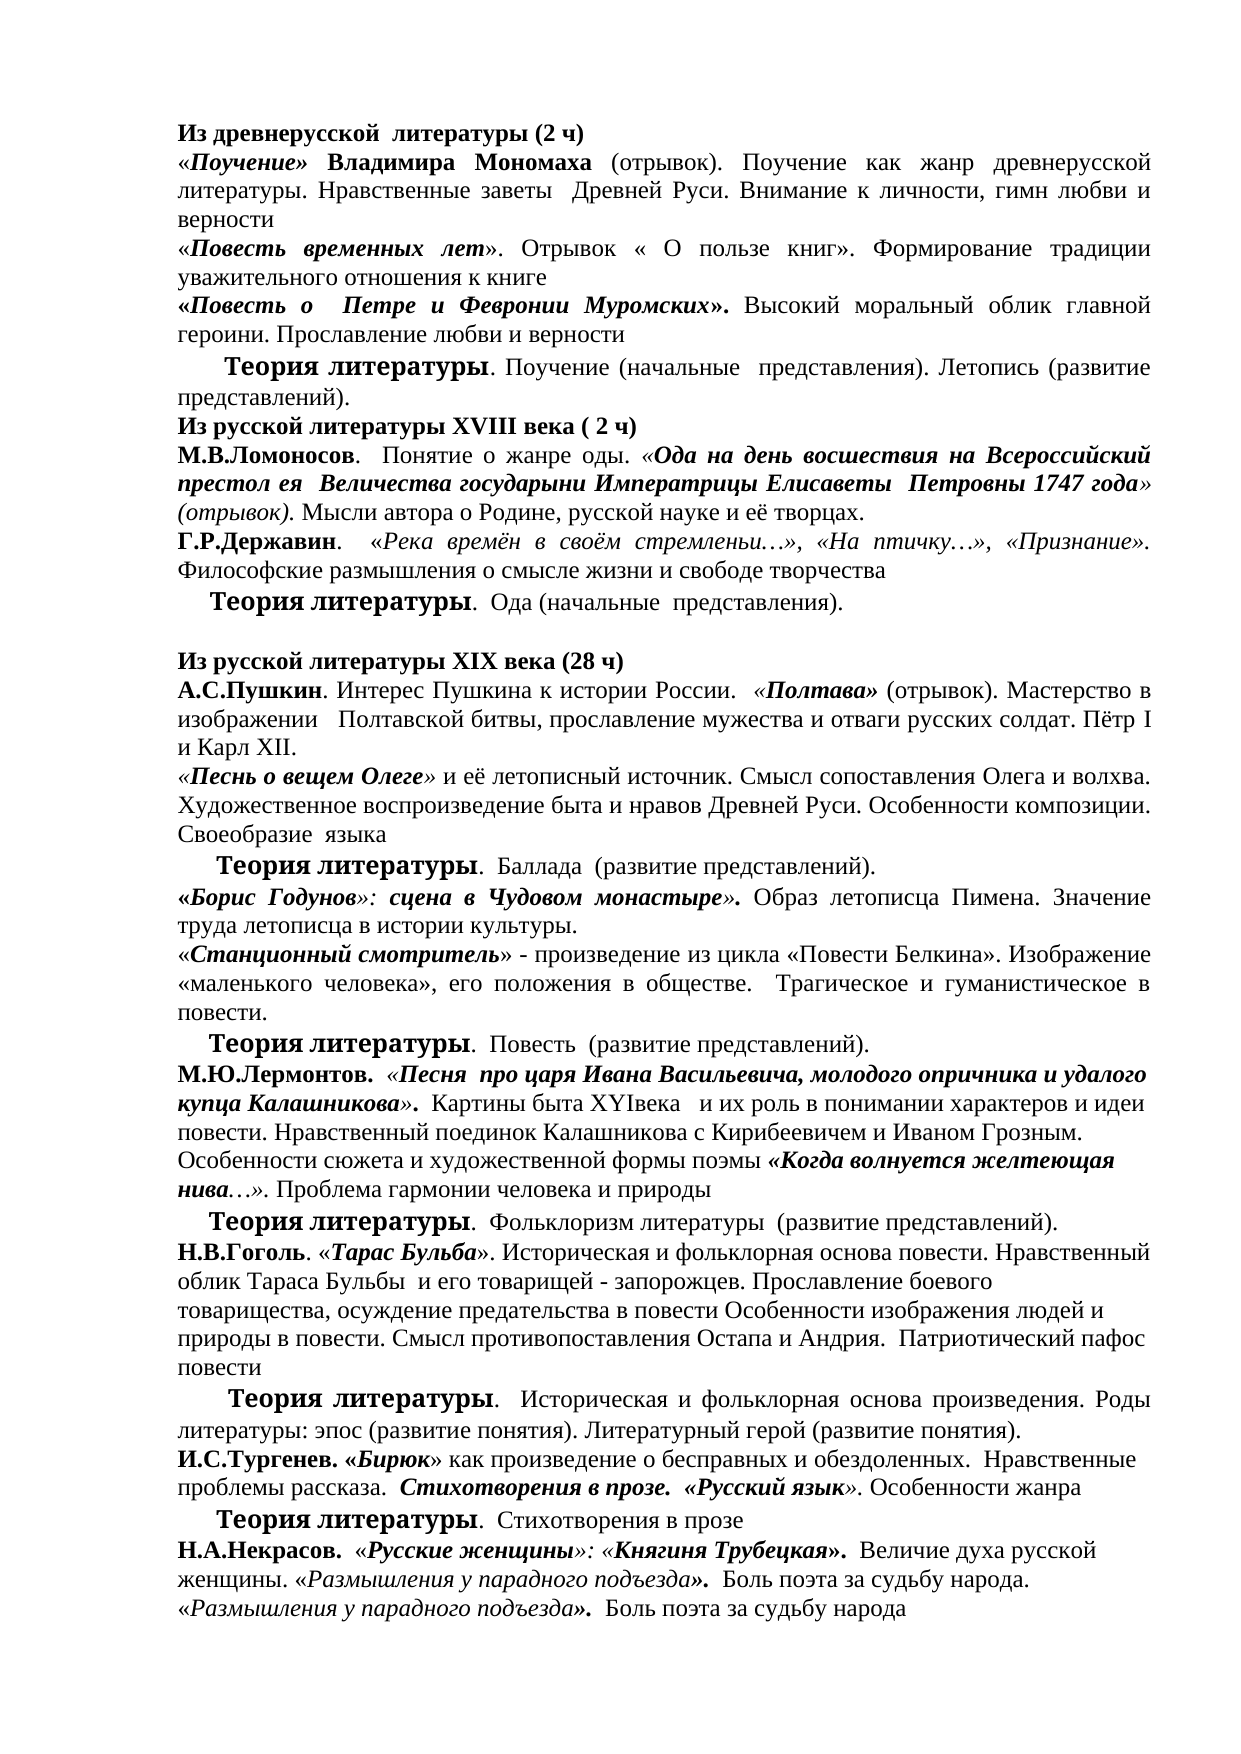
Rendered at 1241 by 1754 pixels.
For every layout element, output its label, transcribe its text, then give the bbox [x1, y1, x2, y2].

text Теория литературы. Баллада (развитие представлений). [177, 847, 1152, 882]
text «Повесть временных лет». Отрывок « О пользе книг». Формирование традиции уважительного отношения к книге [177, 233, 1152, 291]
text И.С.Тургенев. «Бирюк» как произведение о бесправных и обездоленных. Нравственные проблемы рассказа. Стихотворения в прозе. «Русский язык». Особенности жанра [177, 1444, 1152, 1501]
text Теория литературы. Фольклоризм литературы (развитие представлений). [177, 1203, 1152, 1237]
text М.В.Ломоносов. Понятие о жанре оды. «Ода на день восшествия на Всероссийский престол ея Величества государыни Императрицы Елисаветы Петровны 1747 года» (отрывок). Мысли автора о Родине, русской науке и её творцах. [177, 440, 1152, 526]
text «Песнь о вещем Олеге» и её летописный источник. Смысл сопоставления Олега и волхва. Художественное воспроизведение быта и нравов Древней Руси. Особенности композиции. Своеобразие языка [177, 761, 1152, 847]
text Теория литературы. Поучение (начальные представления). Летопись (развитие представлений). [177, 348, 1152, 411]
text «Борис Годунов»: сцена в Чудовом монастыре». Образ летописца Пимена. Значение труда летописца в истории культуры. [177, 882, 1152, 939]
text «Станционный смотритель» - произведение из цикла «Повести Белкина». Изображение «маленького человека», его положения в обществе. Трагическое и гуманистическое в повести. [177, 939, 1152, 1025]
text Теория литературы. Повесть (развитие представлений). [177, 1025, 1152, 1059]
text Теория литературы. Стихотворения в прозе [177, 1501, 1152, 1535]
text А.С.Пушкин. Интерес Пушкина к истории России. «Полтава» (отрывок). Мастерство в изображении Полтавской битвы, прославление мужества и отваги русских солдат. Пётр I и Карл ХII. [177, 675, 1152, 761]
text «Поучение» Владимира Мономаха (отрывок). Поучение как жанр древнерусской литературы. Нравственные заветы Древней Руси. Внимание к личности, гимн любви и верности [177, 147, 1152, 233]
text «Повесть о Петре и Февронии Муромских». Высокий моральный облик главной героини. Прославление любви и верности [177, 291, 1152, 348]
text Из русской литературы XVIII века ( 2 ч) [177, 411, 1152, 440]
text Н.В.Гоголь. «Тарас Бульба». Историческая и фольклорная основа повести. Нравственный облик Тараса Бульбы и его товарищей - запорожцев. Прославление боевого товарищества, осуждение предательства в повести Особенности изображения людей и природы в повести. Смысл противопоставления Остапа и Андрия. Патриотический пафос повести [177, 1237, 1152, 1381]
text Из древнерусской литературы (2 ч) [177, 118, 1152, 147]
text Теория литературы. Историческая и фольклорная основа произведения. Роды литературы: эпос (развитие понятия). Литературный герой (развитие понятия). [177, 1381, 1152, 1444]
text Теория литературы. Ода (начальные представления). [177, 583, 1152, 617]
text Н.А.Некрасов. «Русские женщины»: «Княгиня Трубецкая». Величие духа русской женщины. «Размышления у парадного подъезда». Боль поэта за судьбу народа. «Размышления у парадного подъезда». Боль поэта за судьбу народа [177, 1535, 1152, 1622]
text Из русской литературы XIX века (28 ч) [177, 646, 1152, 675]
text М.Ю.Лермонтов. «Песня про царя Ивана Васильевича, молодого опричника и удалого купца Калашникова». Картины быта ХYIвека и их роль в понимании характеров и идеи повести. Нравственный поединок Калашникова с Кирибеевичем и Иваном Грозным. Особенности сюжета и художественной формы поэмы «Когда волнуется желтеющая нива…». Проблема гармонии человека и природы [177, 1059, 1152, 1203]
text Г.Р.Державин. «Река времён в своём стремленьи…», «На птичку…», «Признание». Философские размышления о смысле жизни и свободе творчества [177, 526, 1152, 583]
